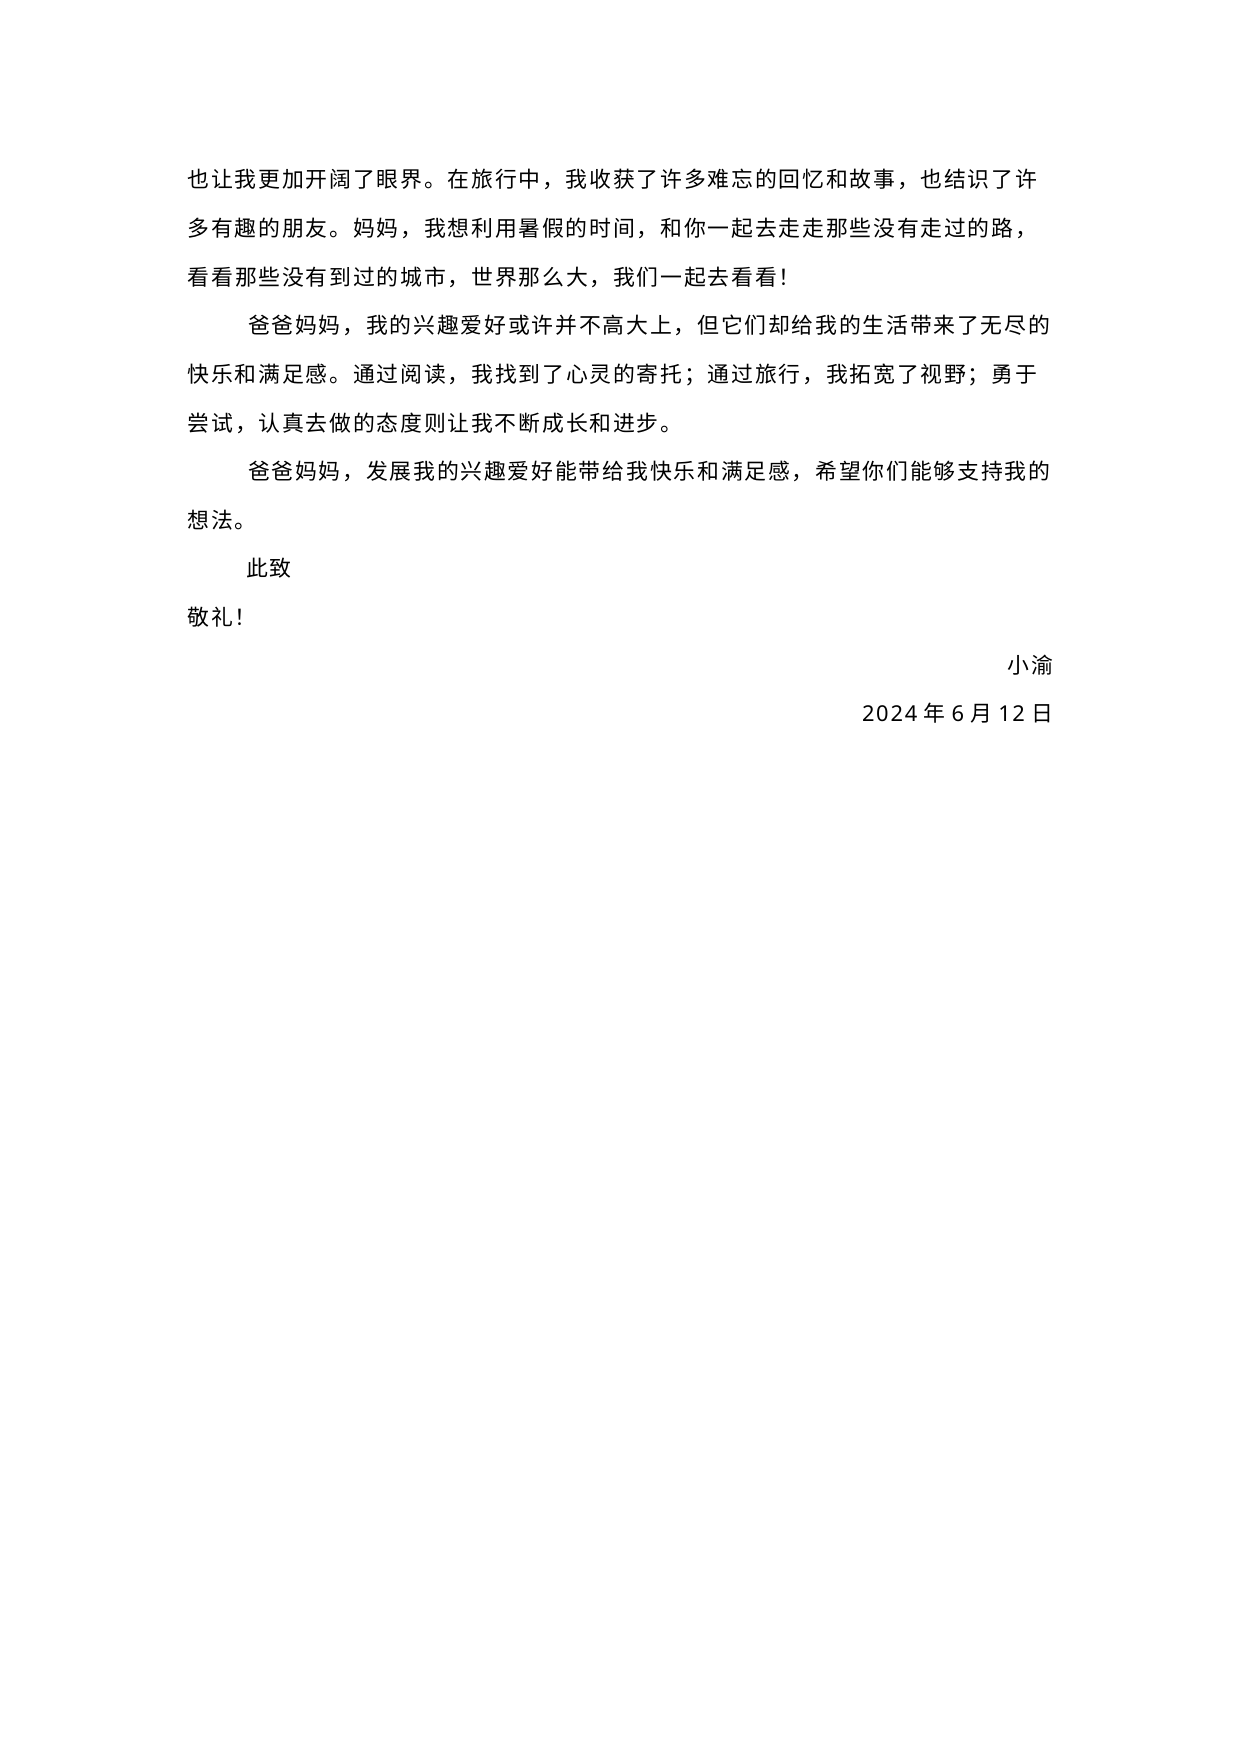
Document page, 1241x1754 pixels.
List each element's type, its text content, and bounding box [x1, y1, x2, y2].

text 爸爸妈妈，我的兴趣爱好或许并不高大上，但它们却给我的生活带来了无尽的快乐和满足感。通过阅读，我找到了心灵的寄托；通过旅行，我拓宽了视野；勇于尝试，认真去做的态度则让我不断成长和进步。 [187, 308, 1053, 438]
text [187, 162, 1053, 292]
text 爸爸妈妈，发展我的兴趣爱好能带给我快乐和满足感，希望你们能够支持我的想法。 [187, 454, 1053, 535]
text 2024年6月12日 [187, 696, 1053, 728]
text 敬礼！ [187, 599, 1053, 632]
text 此致 [187, 551, 1053, 583]
text 小渝 [187, 647, 1053, 680]
